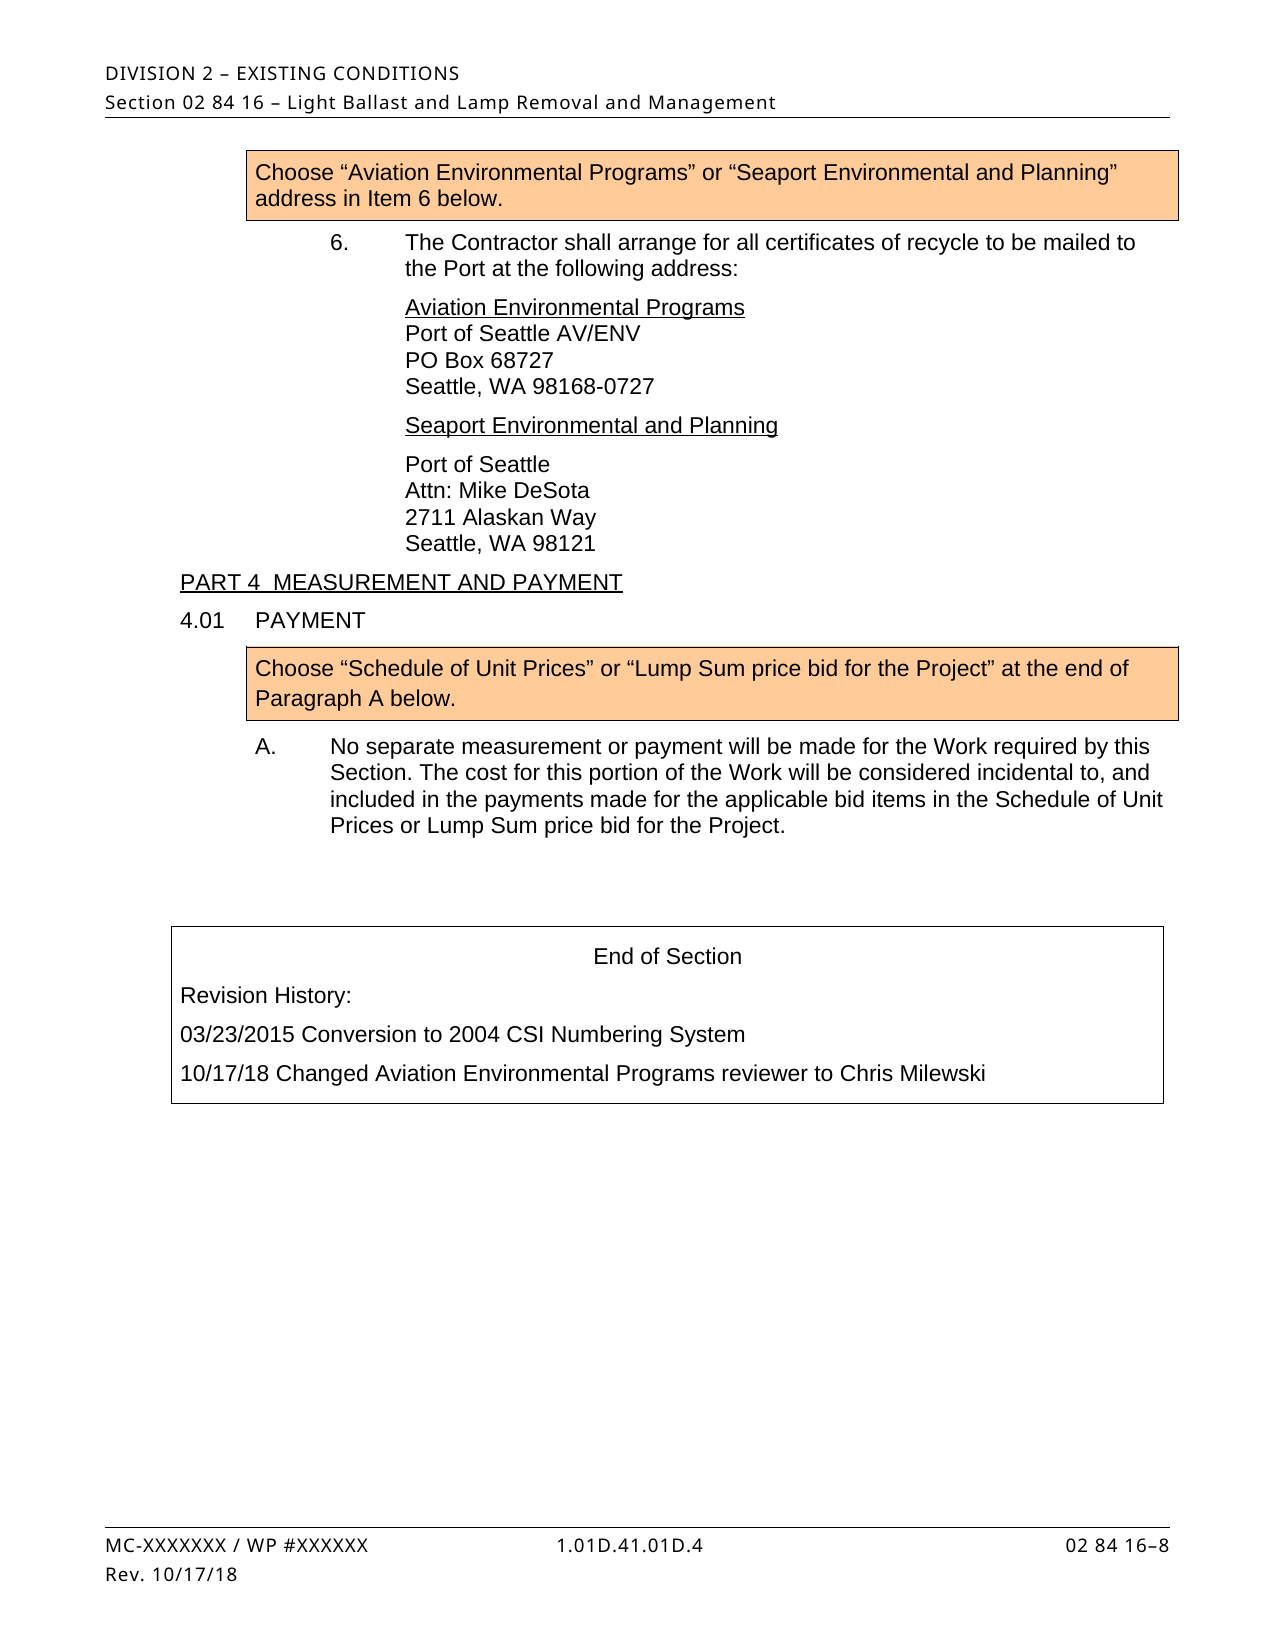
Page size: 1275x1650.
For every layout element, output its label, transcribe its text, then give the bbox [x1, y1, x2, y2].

list The Contractor shall arrange for all certificates of recycle to be mailed to the Port at the following address: [330, 229, 1170, 281]
text Port of Seattle [405, 451, 1170, 477]
text Attn: Mike DeSota [405, 477, 1170, 503]
text 2711 Alaskan Way [405, 503, 1170, 530]
list PAYMENT [180, 607, 1170, 634]
text Seattle, WA 98121 [405, 530, 1170, 556]
text PO Box 68727 [405, 347, 1170, 373]
text Revision History: [172, 964, 1163, 1003]
text 10/17/18 Changed Aviation Environmental Programs reviewer to Chris Milewski [172, 1042, 1163, 1103]
text Choose “Aviation Environmental Programs” or “Seaport Environmental and Planning” address in Item 6 below. [247, 151, 1178, 220]
list No separate measurement or payment will be made for the Work required by this Section. The cost for this portion of the Work will be considered incidental to, and included in the payments made for the applicable bid items in the Schedule of Unit Prices or Lump Sum price bid for the Project. [255, 733, 1170, 838]
text Seaport Environmental and Planning [405, 412, 1170, 438]
text Port of Seattle AV/ENV [405, 320, 1170, 347]
text End of Section [172, 927, 1163, 964]
text Aviation Environmental Programs [405, 294, 1170, 320]
text MEASUREMENT AND PAYMENT [180, 569, 1170, 595]
text Seattle, WA 98168-0727 [405, 373, 1170, 399]
text Choose “Schedule of Unit Prices” or “Lump Sum price bid for the Project” at the end of Paragraph A below. [247, 648, 1178, 720]
text 03/23/2015 Conversion to 2004 CSI Numbering System [172, 1003, 1163, 1042]
